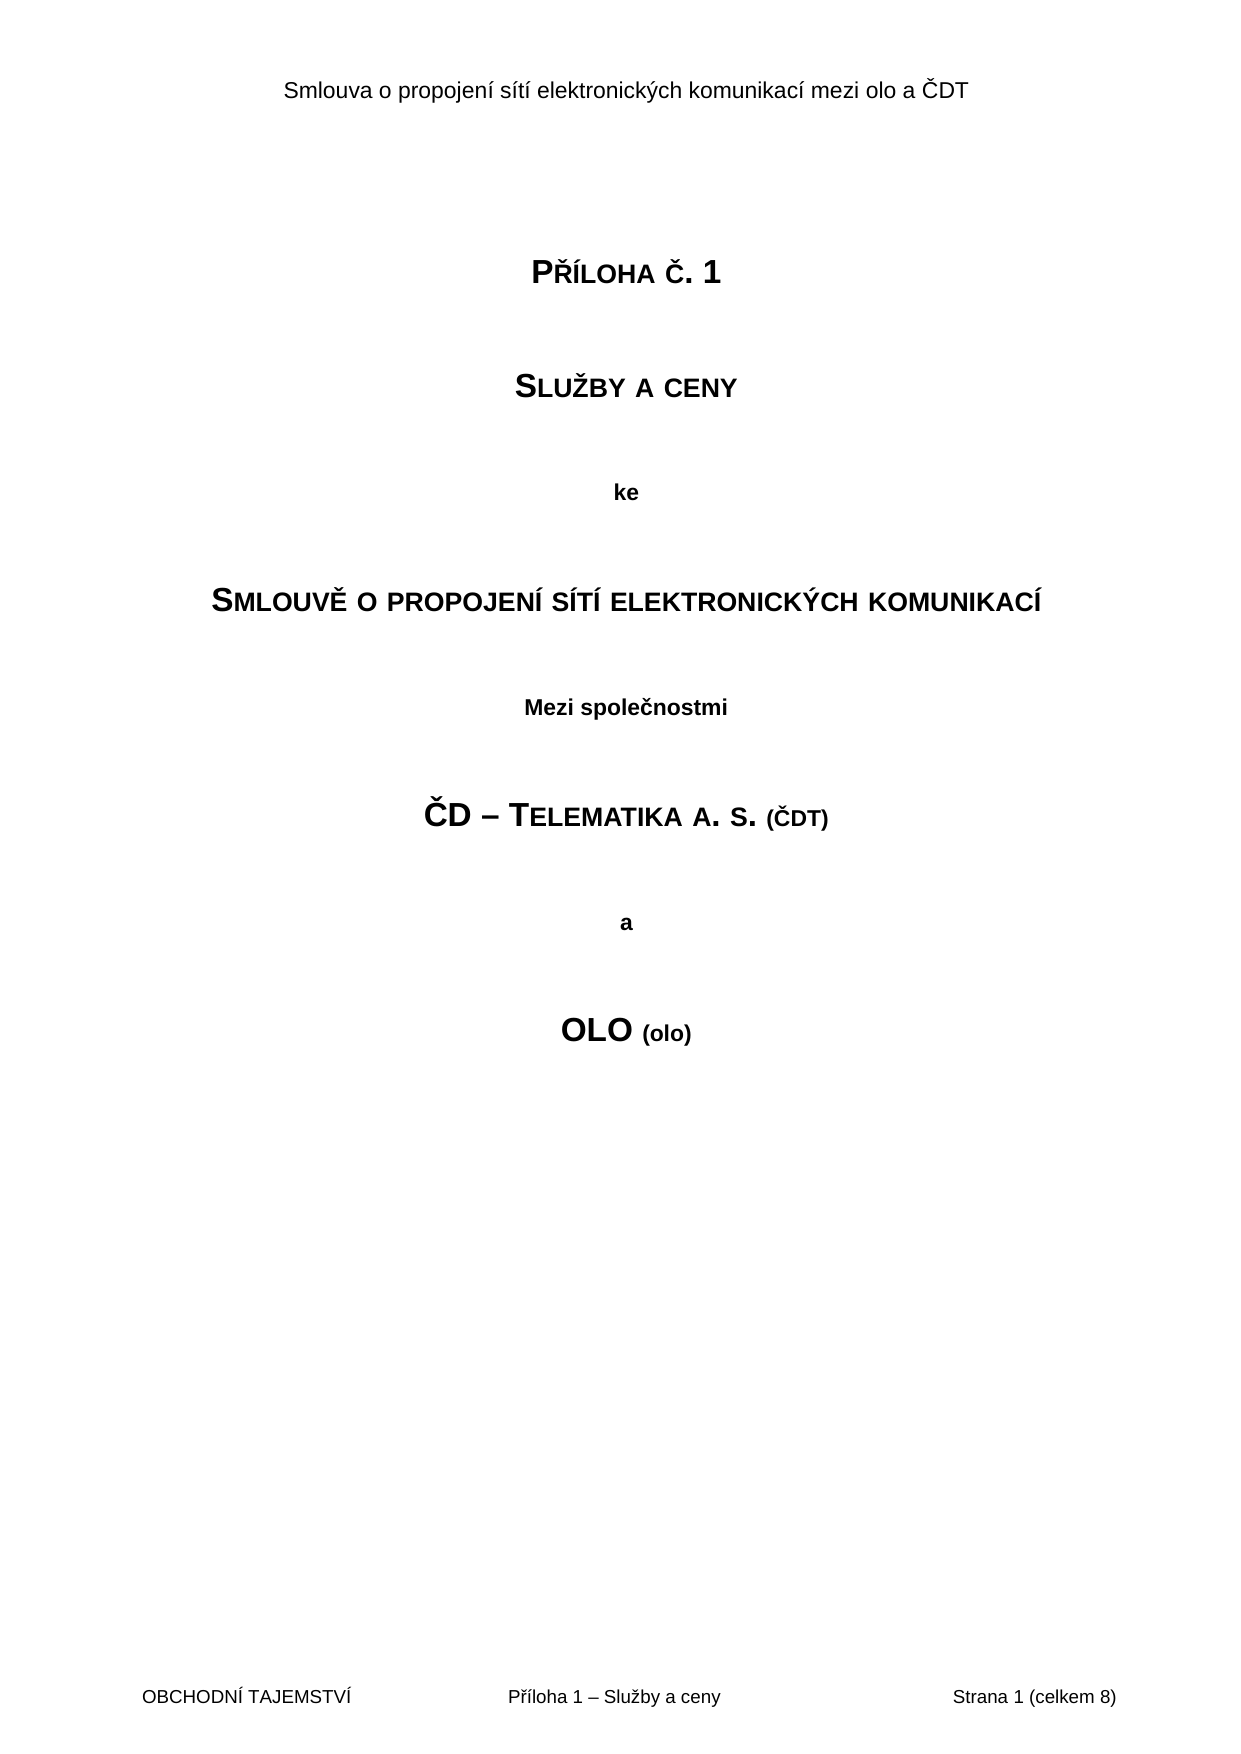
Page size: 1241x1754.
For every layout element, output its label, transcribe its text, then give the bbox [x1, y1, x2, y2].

title ČD – Telematika a. s. (ČDT) [142, 795, 1110, 834]
title OLO (olo) [142, 1010, 1110, 1048]
title Služby a ceny [142, 366, 1110, 404]
text a [142, 909, 1110, 935]
text ke [142, 479, 1110, 505]
text Mezi společnostmi [142, 694, 1110, 720]
title Smlouvě o propojení sítí elektronických komunikací [142, 580, 1110, 619]
title Příloha č. 1 [142, 252, 1110, 291]
